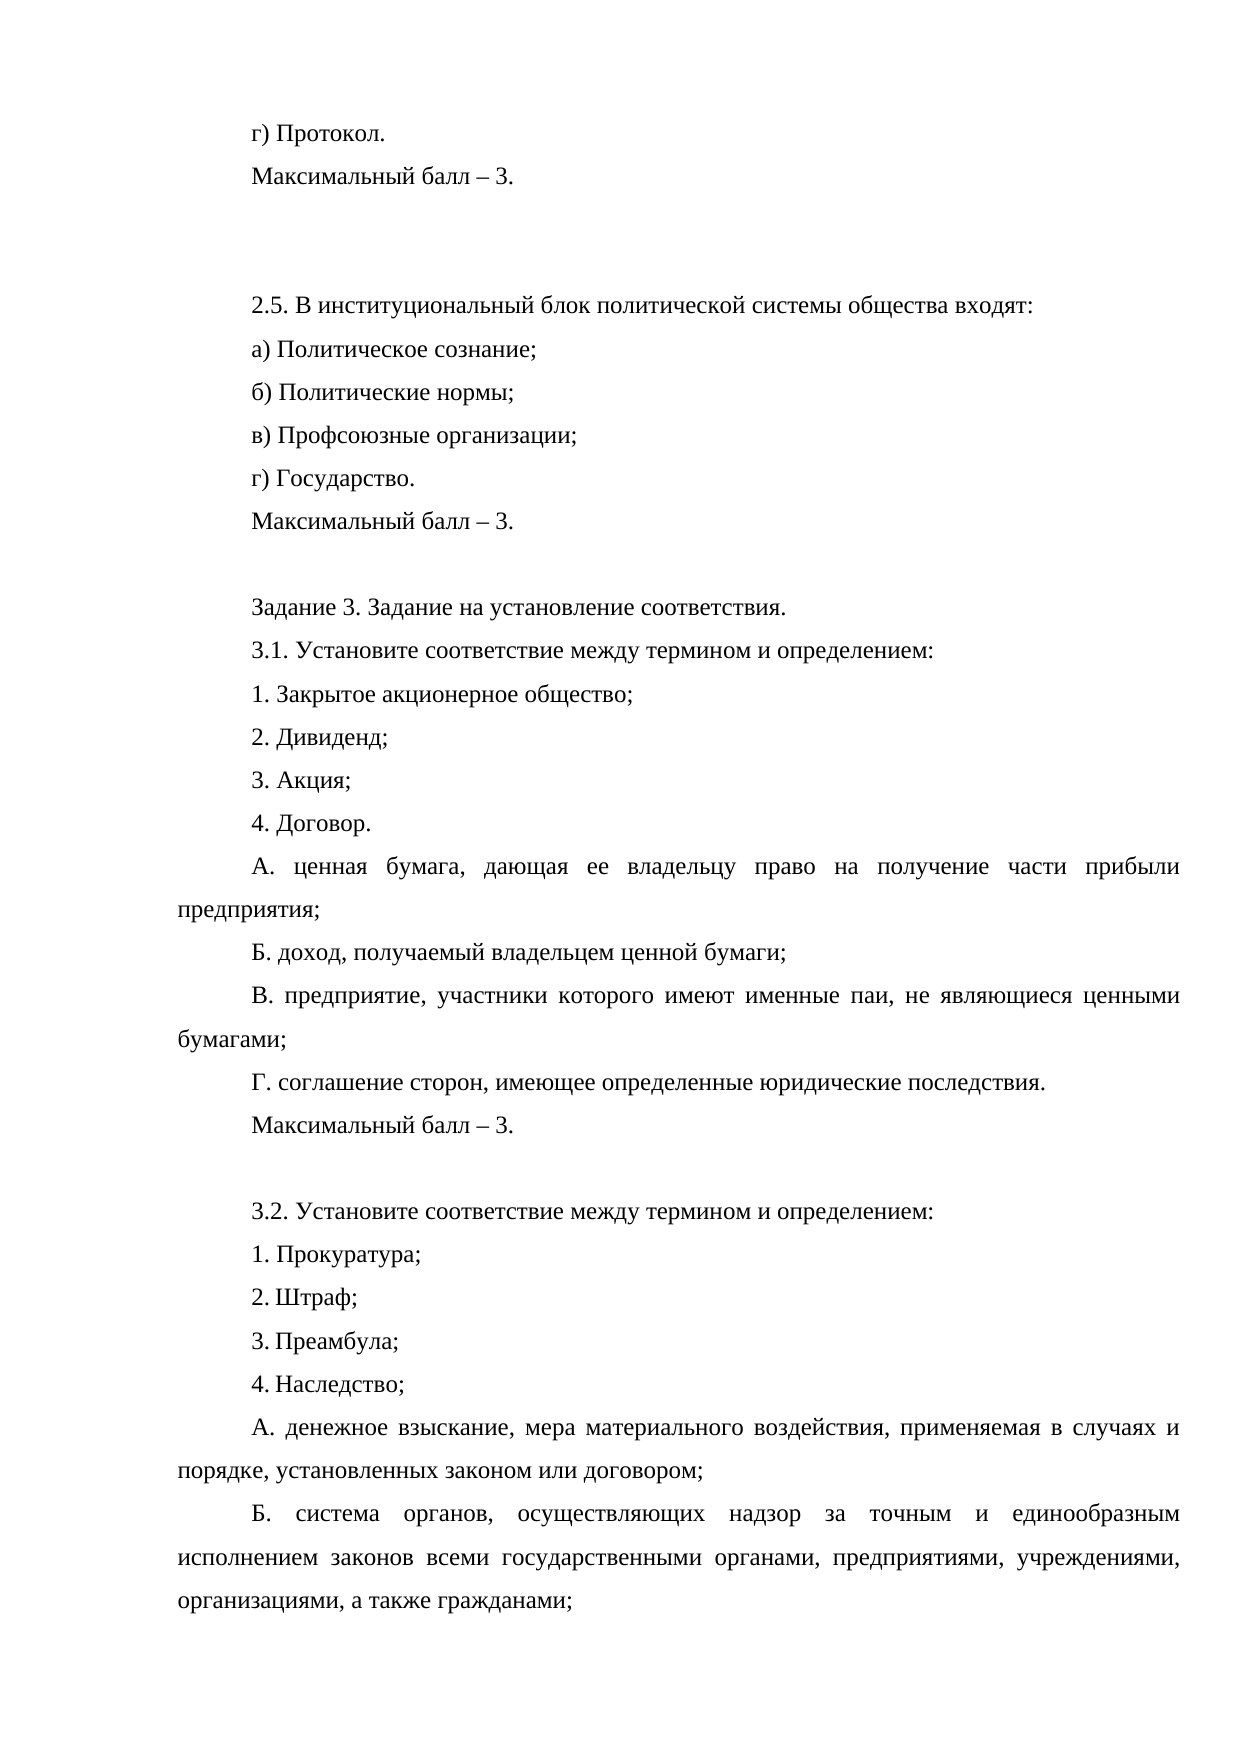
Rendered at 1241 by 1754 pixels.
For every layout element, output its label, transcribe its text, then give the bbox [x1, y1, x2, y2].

text А. денежное взыскание, мера материального воздействия, применяемая в случаях и порядке, установленных законом или договором; [177, 1412, 1181, 1484]
text Максимальный балл – 3. [177, 506, 1181, 535]
text 2.5. В институциональный блок политической системы общества входят: [177, 291, 1181, 319]
text 3. Акция; [177, 765, 1181, 794]
text б) Политические нормы; [177, 377, 1181, 406]
text 3. Преамбула; [177, 1326, 1181, 1354]
text 4. Наследство; [177, 1369, 1181, 1398]
text 2. Дивиденд; [177, 722, 1181, 751]
text 2. Штраф; [177, 1282, 1181, 1311]
text Б. доход, получаемый владельцем ценной бумаги; [177, 937, 1181, 966]
text 1. Прокуратура; [177, 1239, 1181, 1268]
text Г. соглашение сторон, имеющее определенные юридические последствия. [177, 1067, 1181, 1096]
text г) Государство. [177, 463, 1181, 492]
text 1. Закрытое акционерное общество; [177, 679, 1181, 707]
text а) Политическое сознание; [177, 334, 1181, 362]
text Максимальный балл – 3. [177, 1110, 1181, 1139]
text 3.2. Установите соответствие между термином и определением: [177, 1196, 1181, 1225]
text Максимальный балл – 3. [177, 161, 1181, 190]
text в) Профсоюзные организации; [177, 420, 1181, 449]
text Б. система органов, осуществляющих надзор за точным и единообразным исполнением законов всеми государственными органами, предприятиями, учреждениями, организациями, а также гражданами; [177, 1498, 1181, 1613]
text Задание 3. Задание на установление соответствия. [177, 592, 1181, 621]
text В. предприятие, участники которого имеют именные паи, не являющиеся ценными бумагами; [177, 981, 1181, 1052]
text 4. Договор. [177, 808, 1181, 837]
text 3.1. Установите соответствие между термином и определением: [177, 636, 1181, 664]
text А. ценная бумага, дающая ее владельцу право на получение части прибыли предприятия; [177, 851, 1181, 923]
text г) Протокол. [177, 118, 1181, 147]
